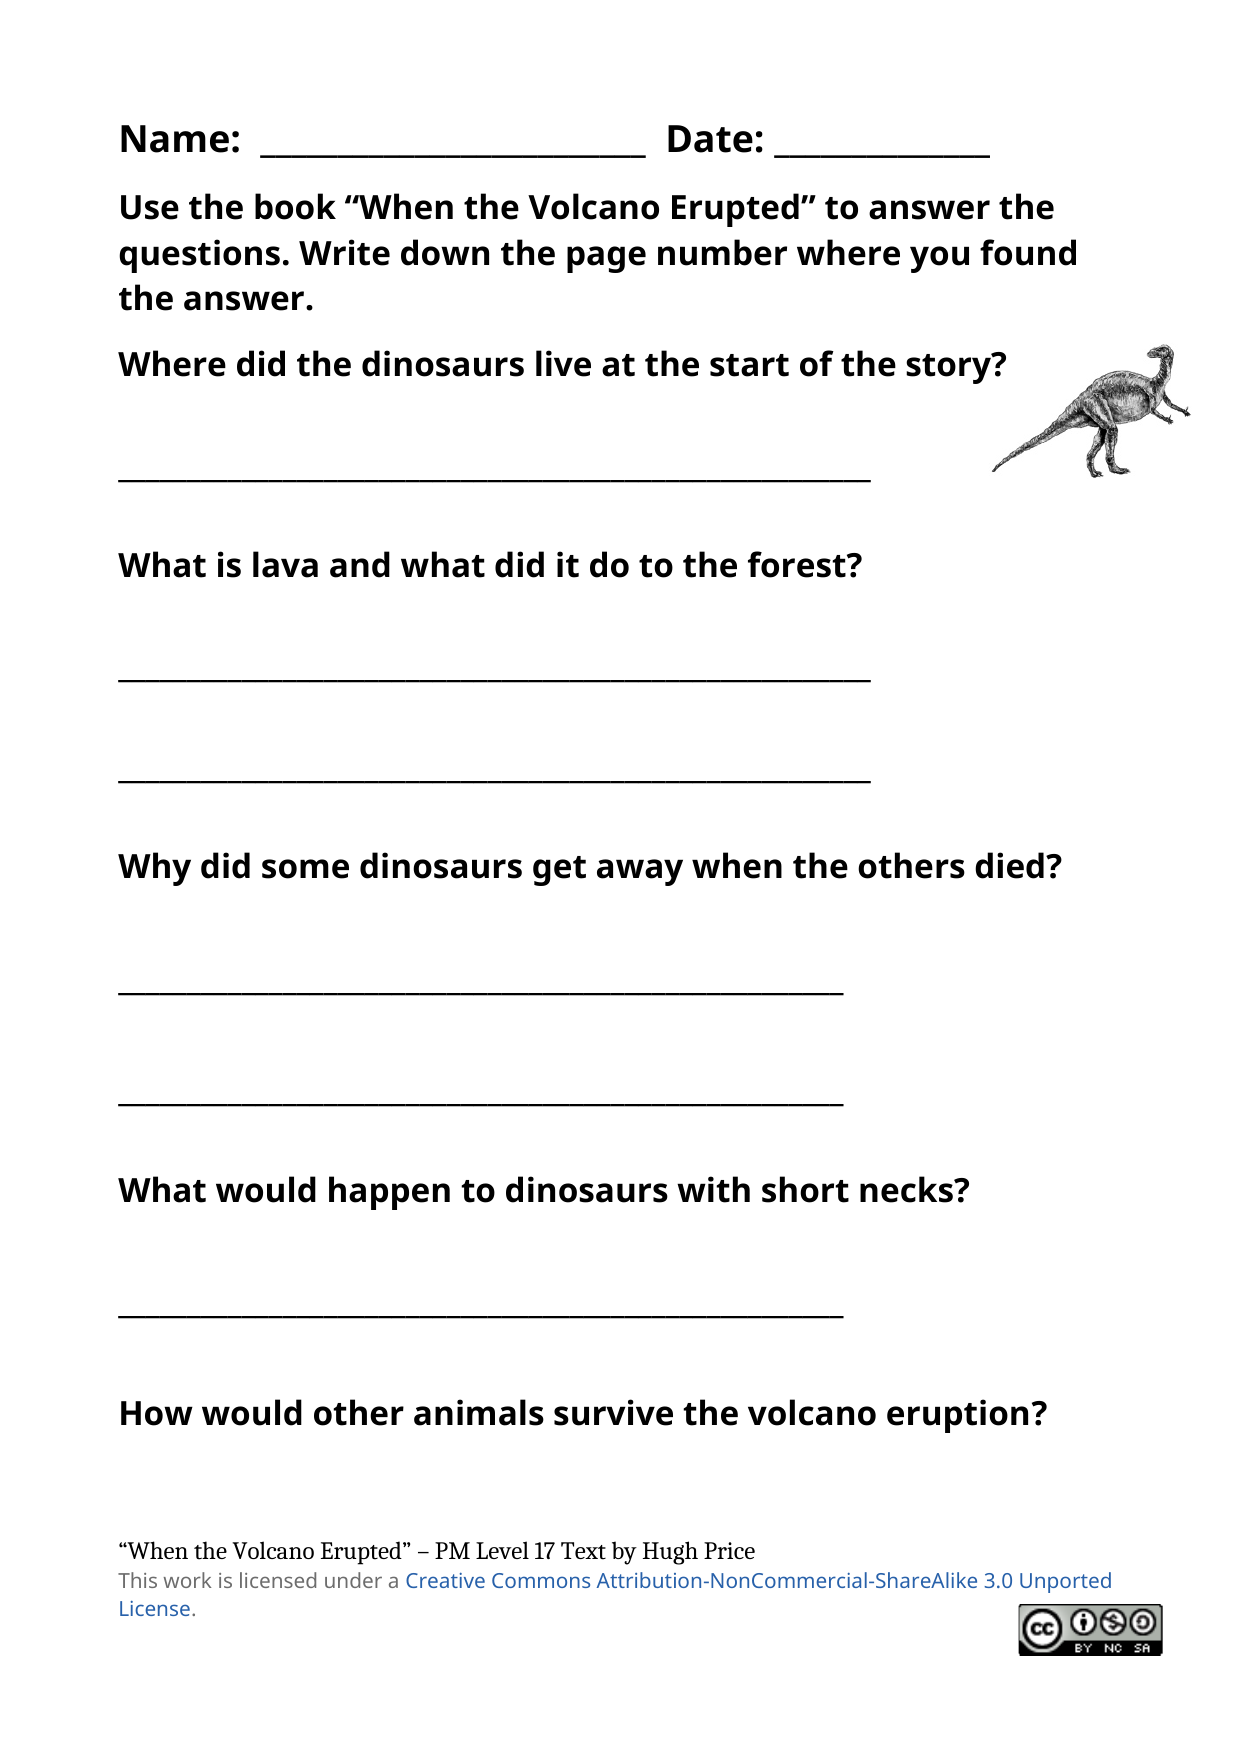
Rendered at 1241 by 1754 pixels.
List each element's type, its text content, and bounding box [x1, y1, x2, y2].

text _____________________________________________________ [118, 1278, 1122, 1323]
text How would other animals survive the volcano eruption? [118, 1390, 1122, 1435]
text Use the book “When the Volcano Erupted” to answer the questions. Write down the page number where you found the answer. [118, 184, 1122, 320]
text _____________________________________________________ [118, 1066, 1122, 1111]
text _______________________________________________________ [118, 742, 1122, 788]
text Where did the dinosaurs live at the start of the story? [118, 341, 1122, 387]
text What is lava and what did it do to the forest? [118, 542, 1122, 587]
text _____________________________________________________ [118, 954, 1122, 1000]
text Why did some dinosaurs get away when the others died? [118, 843, 1122, 888]
text What would happen to dinosaurs with short necks? [118, 1166, 1122, 1212]
text _______________________________________________________ [118, 642, 1122, 687]
text _______________________________________________________ [118, 441, 1122, 487]
picture [1018, 1604, 1163, 1656]
text Name: _________________________ Date: ______________ [118, 112, 1122, 163]
picture [988, 342, 1192, 479]
